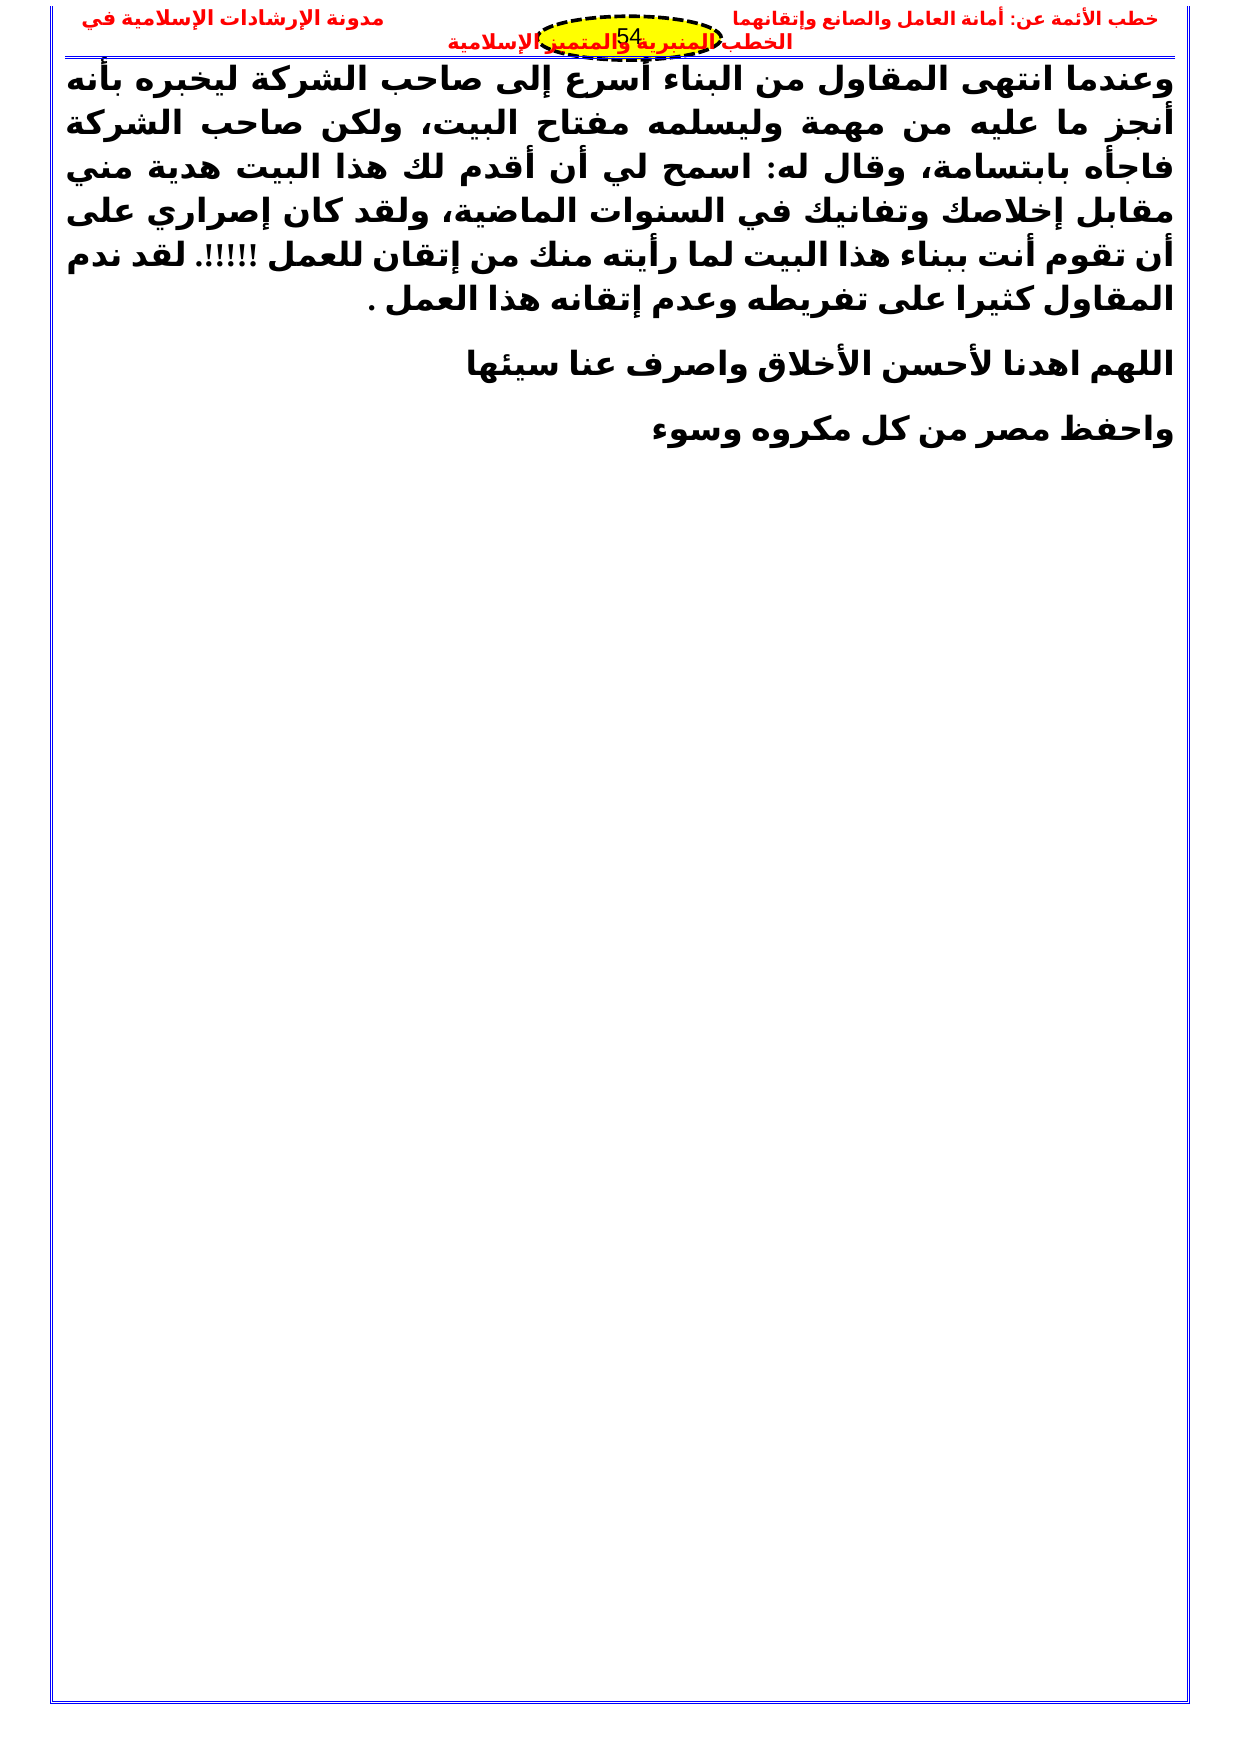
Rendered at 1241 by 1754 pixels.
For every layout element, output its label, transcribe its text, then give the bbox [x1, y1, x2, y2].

text واحفظ مصر من كل مكروه وسوء [65, 409, 1175, 448]
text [65, 59, 1175, 318]
text اللهم اهدنا لأحسن الأخلاق واصرف عنا سيئها [65, 344, 1175, 383]
